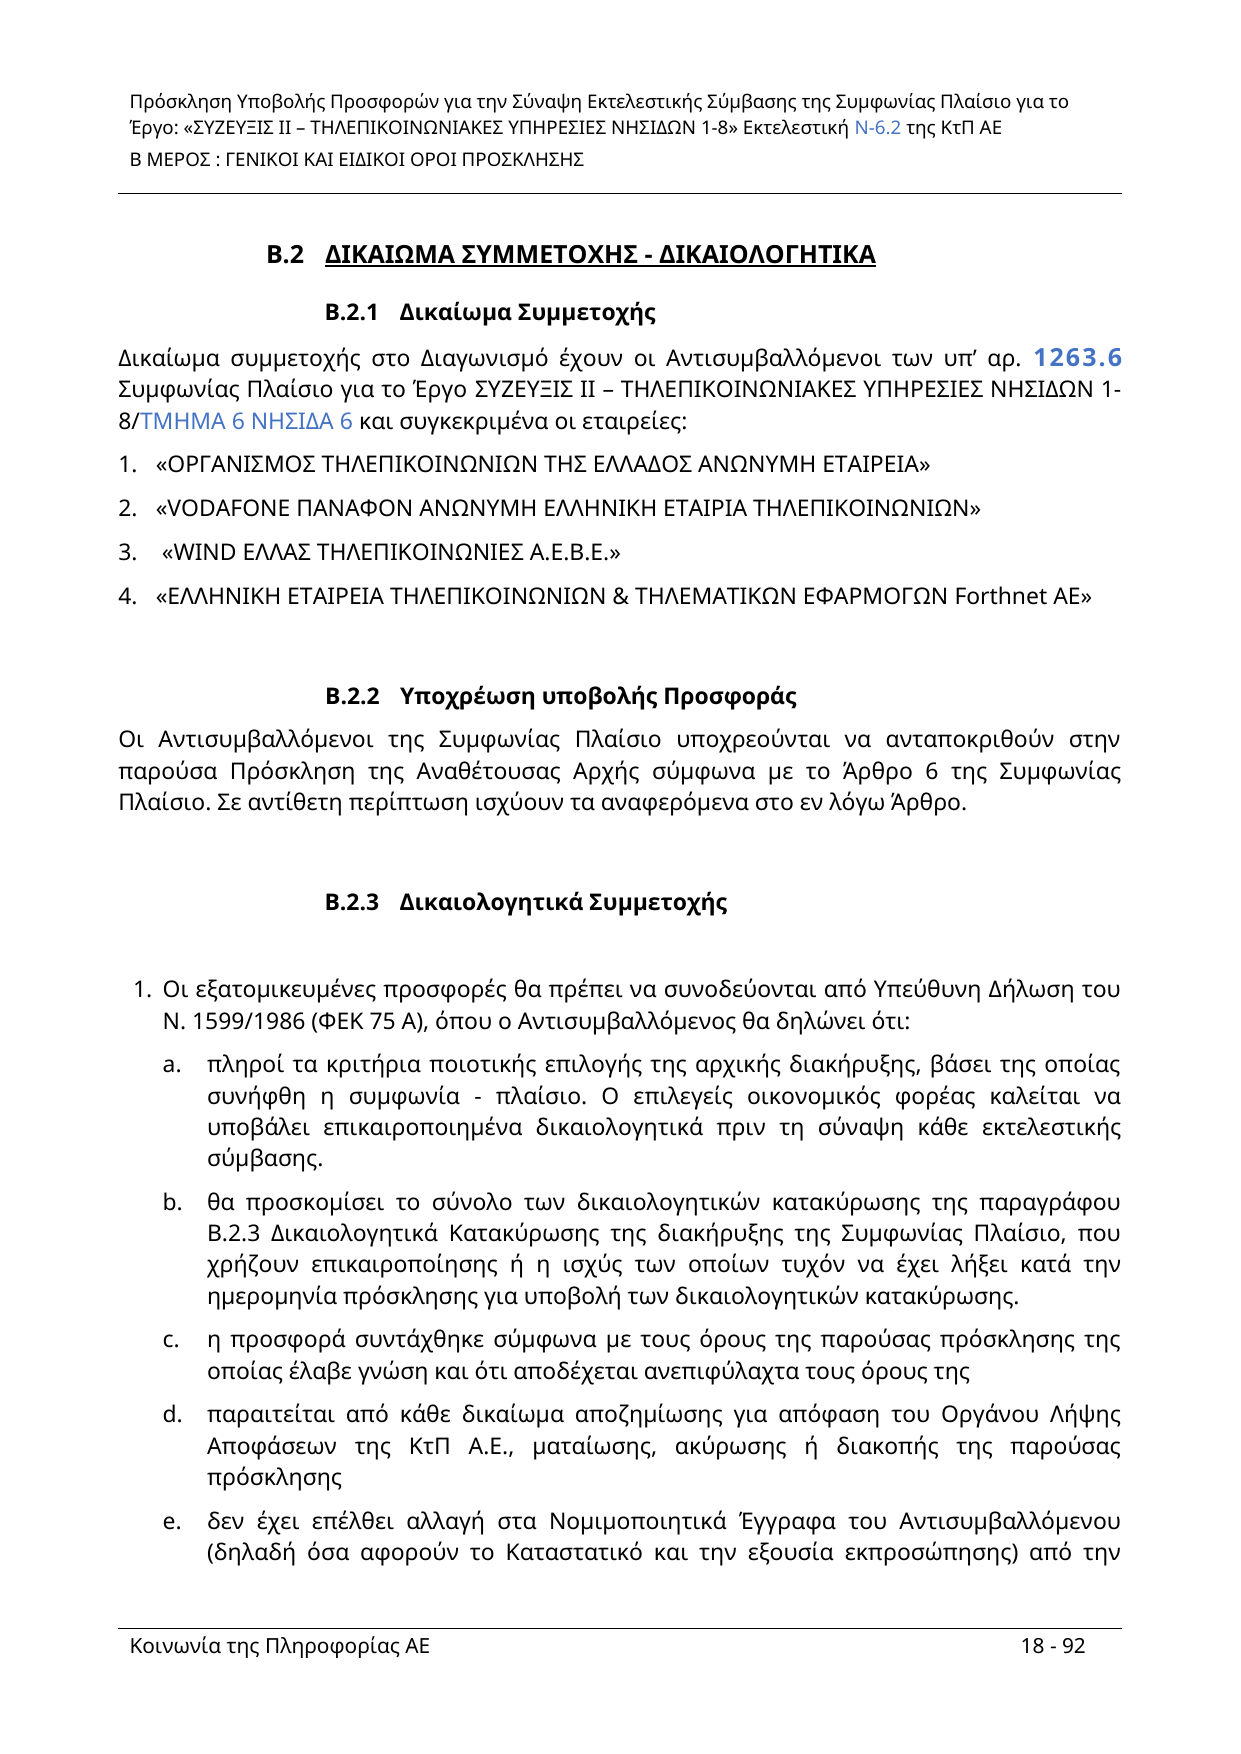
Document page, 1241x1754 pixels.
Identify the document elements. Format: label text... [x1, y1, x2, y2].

list η προσφορά συντάχθηκε σύμφωνα με τους όρους της παρούσας πρόσκλησης της οποίας έλαβε γνώση και ότι αποδέχεται ανεπιφύλαχτα τους όρους της [162, 1323, 1122, 1386]
list «WIND ΕΛΛΑΣ ΤΗΛΕΠΙΚΟΙΝΩΝΙΕΣ Α.Ε.Β.Ε.» [118, 536, 1122, 567]
subtitle Υποχρέωση υποβολής Προσφοράς [325, 679, 1122, 711]
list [162, 1504, 1122, 1567]
subtitle Δικαιολογητικά Συμμετοχής [324, 886, 1122, 917]
list «ΟΡΓΑΝΙΣΜΟΣ ΤΗΛΕΠΙΚΟΙΝΩΝΙΩΝ ΤΗΣ ΕΛΛΑΔΟΣ ΑΝΩΝΥΜΗ ΕΤΑΙΡΕΙΑ» [118, 448, 1122, 479]
list «VODAFONE ΠΑΝΑΦΟΝ ΑΝΩΝΥΜΗ ΕΛΛΗΝΙΚΗ ΕΤΑΙΡΙΑ ΤΗΛΕΠΙΚΟΙΝΩΝΙΩΝ» [118, 492, 1122, 523]
list θα προσκομίσει το σύνολο των δικαιολογητικών κατακύρωσης της παραγράφου Β.2.3 Δικαιολογητικά Κατακύρωσης της διακήρυξης της Συμφωνίας Πλαίσιο, που χρήζουν επικαιροποίησης ή η ισχύς των οποίων τυχόν να έχει λήξει κατά την ημερομηνία πρόσκλησης για υποβολή των δικαιολογητικών κατακύρωσης. [162, 1186, 1122, 1311]
list Οι εξατομικευμένες προσφορές θα πρέπει να συνοδεύονται από Υπεύθυνη Δήλωση του Ν. 1599/1986 (ΦΕΚ 75 Α), όπου ο Αντισυμβαλλόμενος θα δηλώνει ότι: [133, 973, 1122, 1036]
list «ΕΛΛΗΝΙΚΗ ΕΤΑΙΡΕΙΑ ΤΗΛΕΠΙΚΟΙΝΩΝΙΩΝ & ΤΗΛΕΜΑΤΙΚΩΝ ΕΦΑΡΜΟΓΩΝ Forthnet AE» [118, 579, 1122, 611]
subtitle ΔΙΚΑΙΩΜΑ ΣΥΜΜΕΤΟΧΗΣ - ΔΙΚΑΙΟΛΟΓΗΤΙΚΑ [266, 236, 1122, 271]
list πληροί τα κριτήρια ποιοτικής επιλογής της αρχικής διακήρυξης, βάσει της οποίας συνήφθη η συμφωνία - πλαίσιο. Ο επιλεγείς οικονομικός φορέας καλείται να υποβάλει επικαιροποιημένα δικαιολογητικά πριν τη σύναψη κάθε εκτελεστικής σύμβασης. [162, 1048, 1122, 1173]
text Δικαίωμα συμμετοχής στο Διαγωνισμό έχουν οι Αντισυμβαλλόμενοι των υπ’ αρ. 1263.6 Συμφωνίας Πλαίσιο για το Έργο ΣΥΖΕΥΞΙΣ ΙΙ – ΤΗΛΕΠΙΚΟΙΝΩΝΙΑΚΕΣ ΥΠΗΡΕΣΙΕΣ ΝΗΣΙΔΩΝ 1-8/ΤΜΗΜΑ 6 ΝΗΣΙΔΑ 6 και συγκεκριμένα οι εταιρείες: [118, 339, 1122, 436]
subtitle Δικαίωμα Συμμετοχής [324, 296, 1122, 327]
text Οι Αντισυμβαλλόμενοι της Συμφωνίας Πλαίσιο υποχρεούνται να ανταποκριθούν στην παρούσα Πρόσκληση της Αναθέτουσας Αρχής σύμφωνα με το Άρθρο 6 της Συμφωνίας Πλαίσιο. Σε αντίθετη περίπτωση ισχύουν τα αναφερόμενα στο εν λόγω Άρθρο. [118, 723, 1122, 817]
list παραιτείται από κάθε δικαίωμα αποζημίωσης για απόφαση του Οργάνου Λήψης Αποφάσεων της ΚτΠ Α.Ε., ματαίωσης, ακύρωσης ή διακοπής της παρούσας πρόσκλησης [162, 1398, 1122, 1492]
